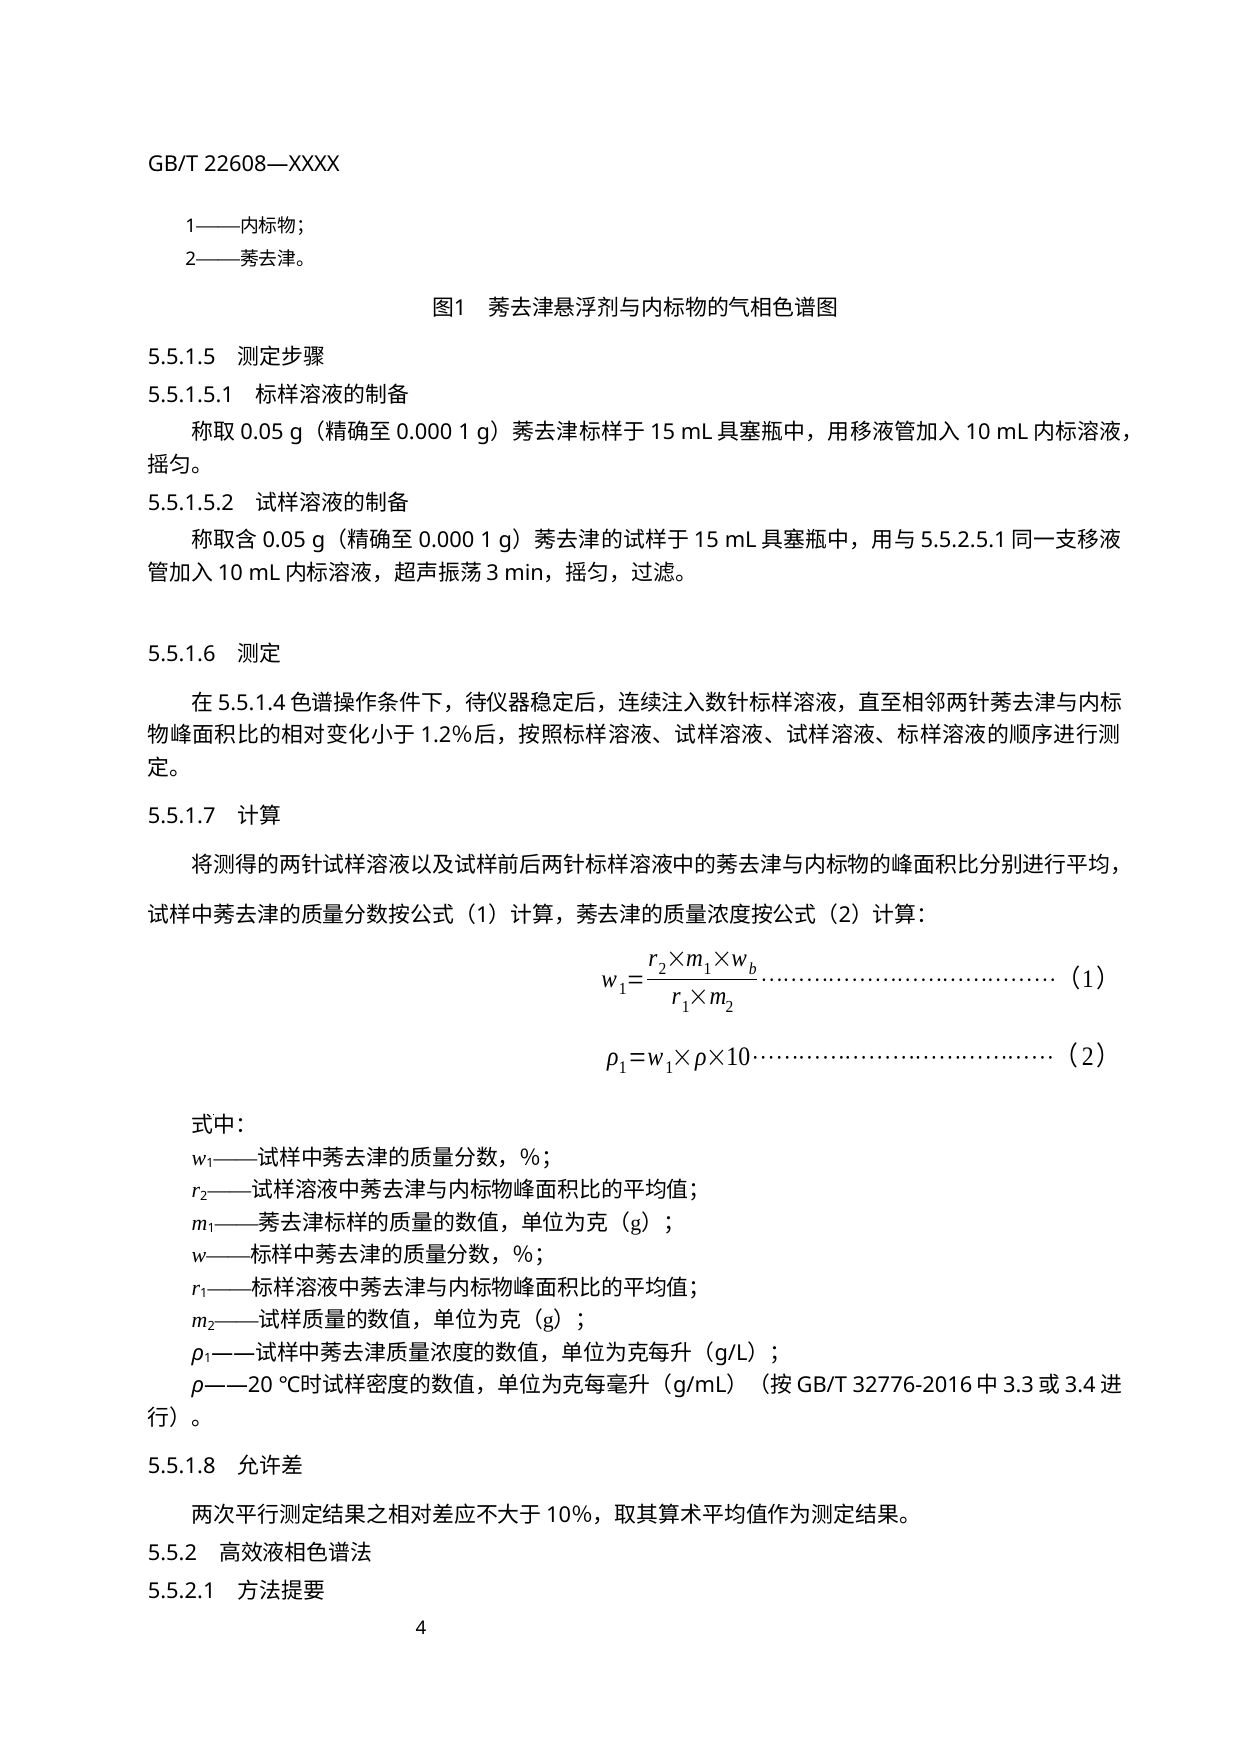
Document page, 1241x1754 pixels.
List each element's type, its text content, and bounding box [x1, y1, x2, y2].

text r2——试样溶液中莠去津与内标物峰面积比的平均值； [148, 1172, 1122, 1204]
text 称取0.05 g（精确至0.000 1 g）莠去津标样于15 mL具塞瓶中，用移液管加入10 mL内标溶液，摇匀。 [148, 414, 1122, 479]
text 1——内标物； [148, 208, 1122, 241]
text 允许差 [148, 1448, 1122, 1481]
text m1——莠去津标样的质量的数值，单位为克（g）； [148, 1204, 1122, 1237]
text w——标样中莠去津的质量分数，％； [148, 1237, 1122, 1269]
text 标样溶液的制备 [148, 376, 1122, 409]
text 在5.5.1.4色谱操作条件下，待仪器稳定后，连续注入数针标样溶液，直至相邻两针莠去津与内标物峰面积比的相对变化小于1.2％后，按照标样溶液、试样溶液、试样溶液、标样溶液的顺序进行测定。 [148, 684, 1122, 782]
text 2——莠去津。 [148, 241, 1122, 273]
text 将测得的两针试样溶液以及试样前后两针标样溶液中的莠去津与内标物的峰面积比分别进行平均，试样中莠去津的质量分数按公式（1）计算，莠去津的质量浓度按公式（2）计算： [148, 847, 1122, 944]
text 试样溶液的制备 [148, 484, 1122, 517]
text r1——标样溶液中莠去津与内标物峰面积比的平均值； [148, 1269, 1122, 1302]
text m2——试样质量的数值，单位为克（g）； [148, 1302, 1122, 1334]
text 称取含0.05 g（精确至0.000 1 g）莠去津的试样于15 mL具塞瓶中，用与5.5.2.5.1同一支移液管加入10 mL内标溶液，超声振荡3 min，摇匀，过滤。 [148, 522, 1122, 587]
text ρ1——试样中莠去津质量浓度的数值，单位为克每升（g/L）； [148, 1334, 1122, 1367]
text 方法提要 [148, 1572, 1122, 1605]
text 计算 [148, 798, 1122, 831]
text w1——试样中莠去津的质量分数，％； [148, 1139, 1122, 1172]
text ρ——20 ℃时试样密度的数值，单位为克每毫升（g/mL）（按GB/T 32776-2016中3.3或3.4进行）。 [148, 1367, 1122, 1432]
text 高效液相色谱法 [148, 1534, 1122, 1567]
text 测定 [148, 636, 1122, 668]
text 两次平行测定结果之相对差应不大于10％，取其算术平均值作为测定结果。 [148, 1497, 1122, 1529]
text 测定步骤 [148, 338, 1122, 371]
text 莠去津悬浮剂与内标物的气相色谱图 [148, 290, 1122, 322]
text 式中： [148, 1107, 1122, 1139]
